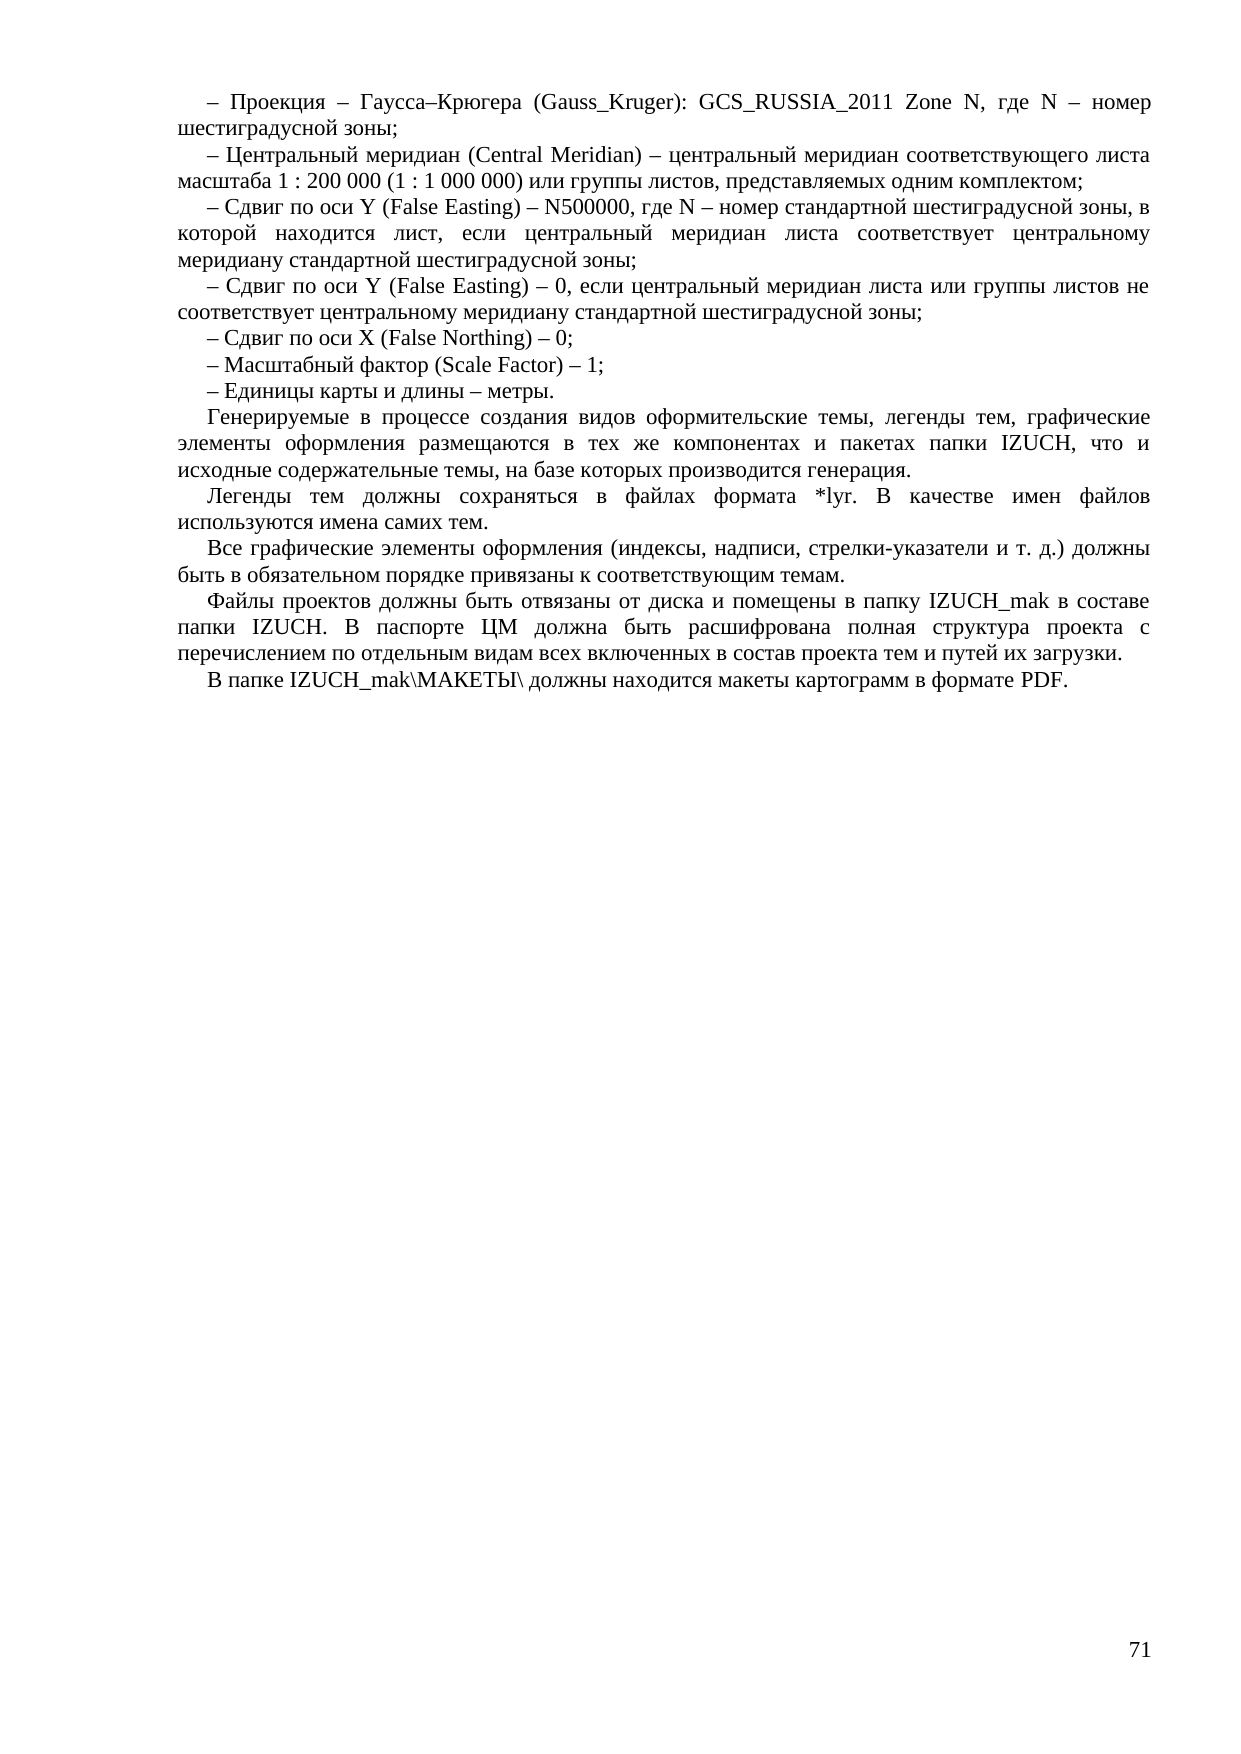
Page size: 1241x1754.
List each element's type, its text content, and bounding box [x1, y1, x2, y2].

text – Единицы карты и длины – метры. [177, 377, 1152, 404]
text – Масштабный фактор (Scale Factor) – 1; [177, 351, 1152, 377]
text Легенды тем должны сохраняться в файлах формата *lyr. В качестве имен файлов используются имена самих тем. [177, 482, 1152, 535]
text – Сдвиг по оси X (False Northing) – 0; [177, 325, 1152, 351]
text Все графические элементы оформления (индексы, надписи, стрелки-указатели и т. д.) должны быть в обязательном порядке привязаны к соответствующим темам. [177, 535, 1152, 587]
text – Сдвиг по оси Y (False Easting) – 0, если центральный меридиан листа или группы листов не соответствует центральному меридиану стандартной шестиградусной зоны; [177, 272, 1152, 325]
text Файлы проектов должны быть отвязаны от диска и помещены в папку IZUCH_mak в составе папки IZUCH. В паспорте ЦМ должна быть расшифрована полная структура проекта с перечислением по отдельным видам всех включенных в состав проекта тем и путей их загрузки. [177, 587, 1152, 666]
text В папке IZUCH_mak\МАКЕТЫ\ должны находится макеты картограмм в формате PDF. [177, 666, 1152, 692]
text – Сдвиг по оси Y (False Easting) – N500000, где N – номер стандартной шестиградусной зоны, в которой находится лист, если центральный меридиан листа соответствует центральному меридиану стандартной шестиградусной зоны; [177, 194, 1152, 272]
text Генерируемые в процессе создания видов оформительские темы, легенды тем, графические элементы оформления размещаются в тех же компонентах и пакетах папки IZUCH, что и исходные содержательные темы, на базе которых производится генерация. [177, 404, 1152, 482]
text – Проекция – Гаусса–Крюгера (Gauss_Kruger): GCS_RUSSIA_2011 Zone N, где N – номер шестиградусной зоны; [177, 89, 1152, 141]
text – Центральный меридиан (Central Meridian) – центральный меридиан соответствующего листа масштаба 1 : 200 000 (1 : 1 000 000) или группы листов, представляемых одним комплектом; [177, 141, 1152, 194]
